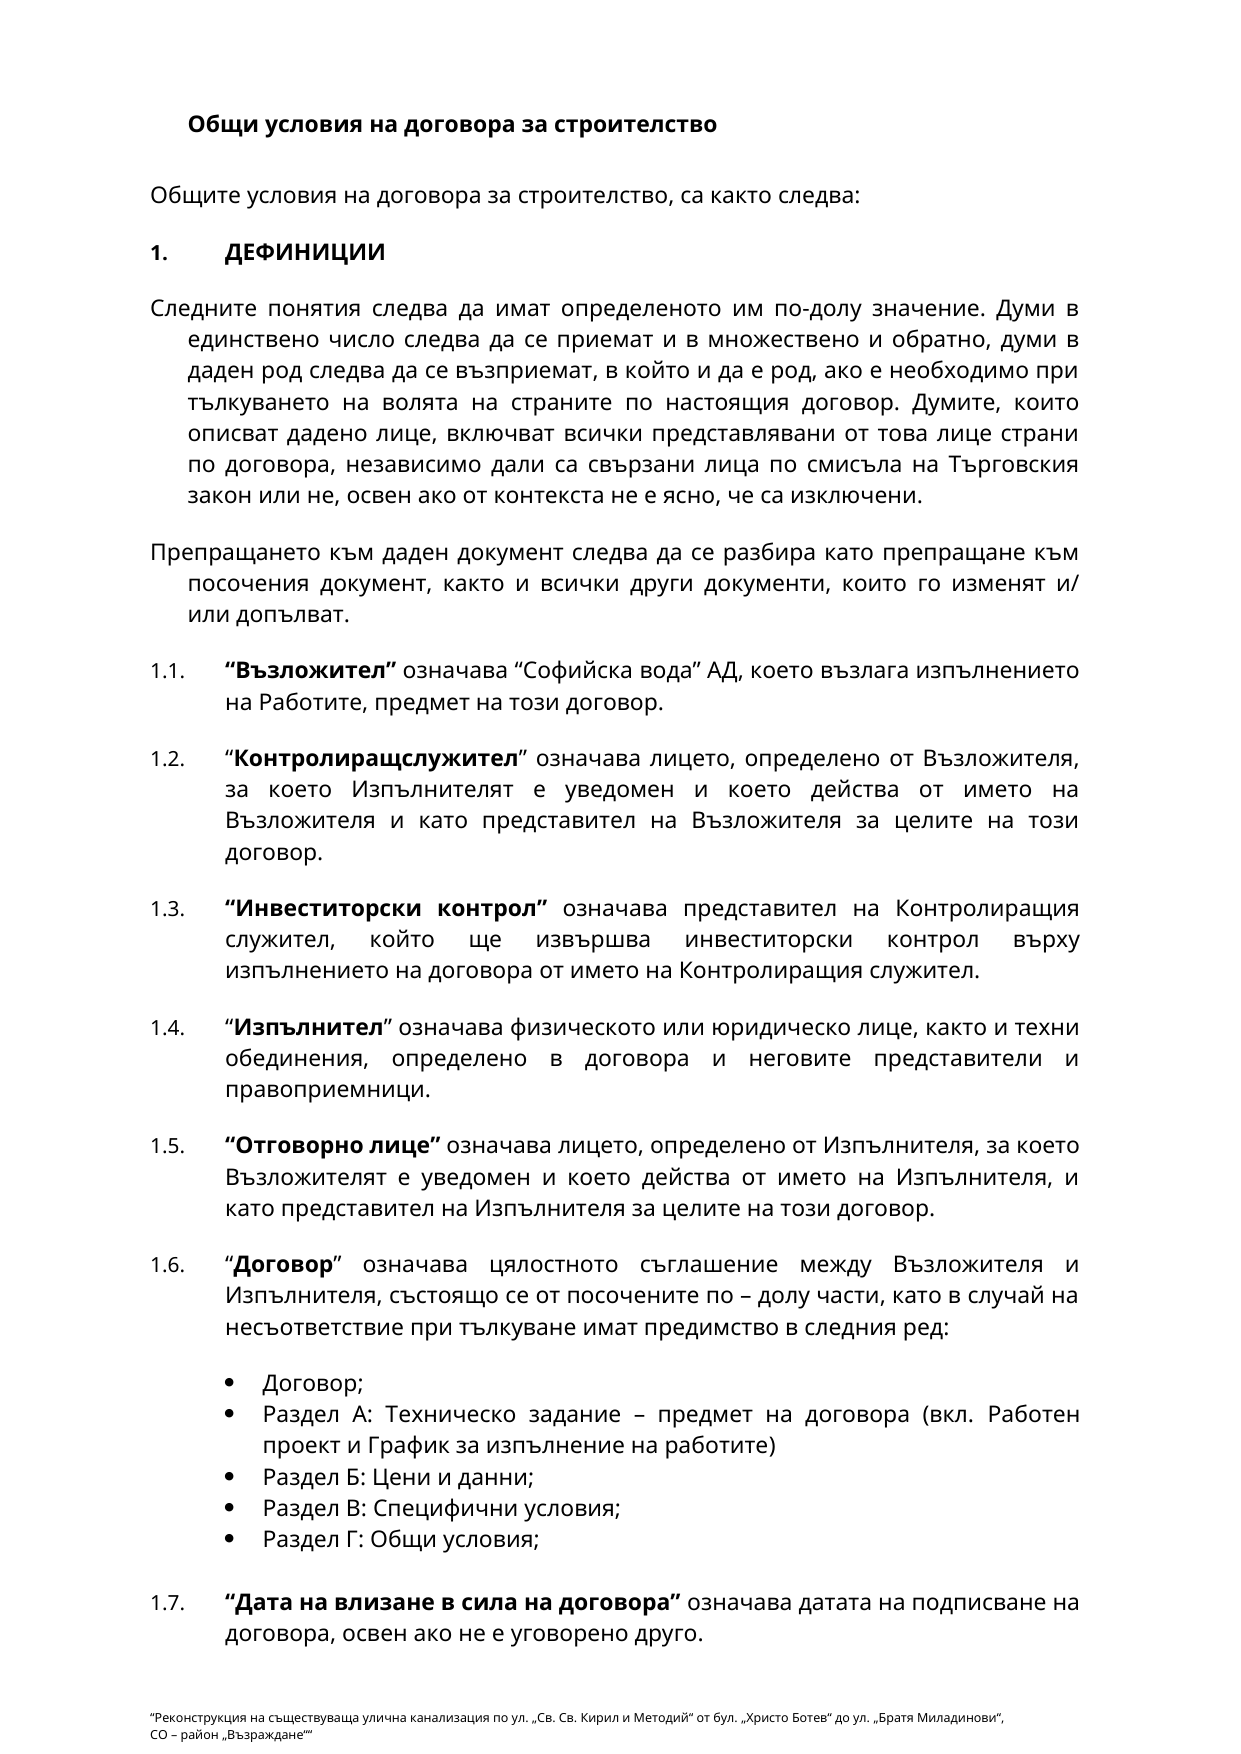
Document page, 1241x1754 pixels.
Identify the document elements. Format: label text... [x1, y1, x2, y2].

list “Дата на влизане в сила на договора” означава датата на подписване на договора, освен ако не е уговорено друго. [150, 1586, 1080, 1648]
list Договор; [225, 1367, 1080, 1398]
list “Договор” означава цялостното съглашение между Възложителя и Изпълнителя, състоящо се от посочените по – долу части, като в случай на несъответствие при тълкуване имат предимство в следния ред: [150, 1248, 1080, 1342]
list “Контролиращслужител” означава лицето, определено от Възложителя, за което Изпълнителят е уведомен и което действа от името на Възложителя и като представител на Възложителя за целите на този договор. [150, 742, 1080, 867]
list Раздел В: Специфични условия; [225, 1492, 1080, 1523]
text Препращането към даден документ следва да се разбира като препращане към посочения документ, както и всички други документи, които го изменят и/ или допълват. [150, 536, 1080, 629]
text Общите условия на договора за строителство, са както следва: [150, 179, 1005, 211]
text Следните понятия следва да имат определеното им по-долу значение. Думи в единствено число следва да се приемат и в множествено и обратно, думи в даден род следва да се възприемат, в който и да е род, ако е необходимо при тълкуването на волята на страните по настоящия договор. Думите, които описват дадено лице, включват всички представлявани от това лице страни по договора, независимо дали са свързани лица по смисъла на Търговския закон или не, освен ако от контекста не е ясно, че са изключени. [150, 292, 1080, 511]
list “Отговорно лице” означава лицето, определено от Изпълнителя, за което Възложителят е уведомен и което действа от името на Изпълнителя, и като представител на Изпълнителя за целите на този договор. [150, 1129, 1080, 1223]
list Раздел Г: Общи условия; [225, 1523, 1080, 1554]
text Общи условия на договора за строителство [150, 108, 1005, 139]
list Раздел Б: Цени и данни; [225, 1461, 1080, 1492]
list “Изпълнител” означава физическото или юридическо лице, както и техни обединения, определено в договора и неговите представители и правоприемници. [150, 1011, 1080, 1104]
list Раздел А: Техническо задание – предмет на договора (вкл. Работен проект и График за изпълнение на работите) [225, 1398, 1080, 1461]
list ДЕФИНИЦИИ [150, 236, 1005, 267]
list “Възложител” означава “Софийска вода” АД, което възлага изпълнението на Работите, предмет на този договор. [150, 654, 1080, 717]
list “Инвеститорски контрол” означава представител на Контролиращия служител, който ще извършва инвеститорски контрол върху изпълнението на договора от името на Контролиращия служител. [150, 892, 1080, 986]
